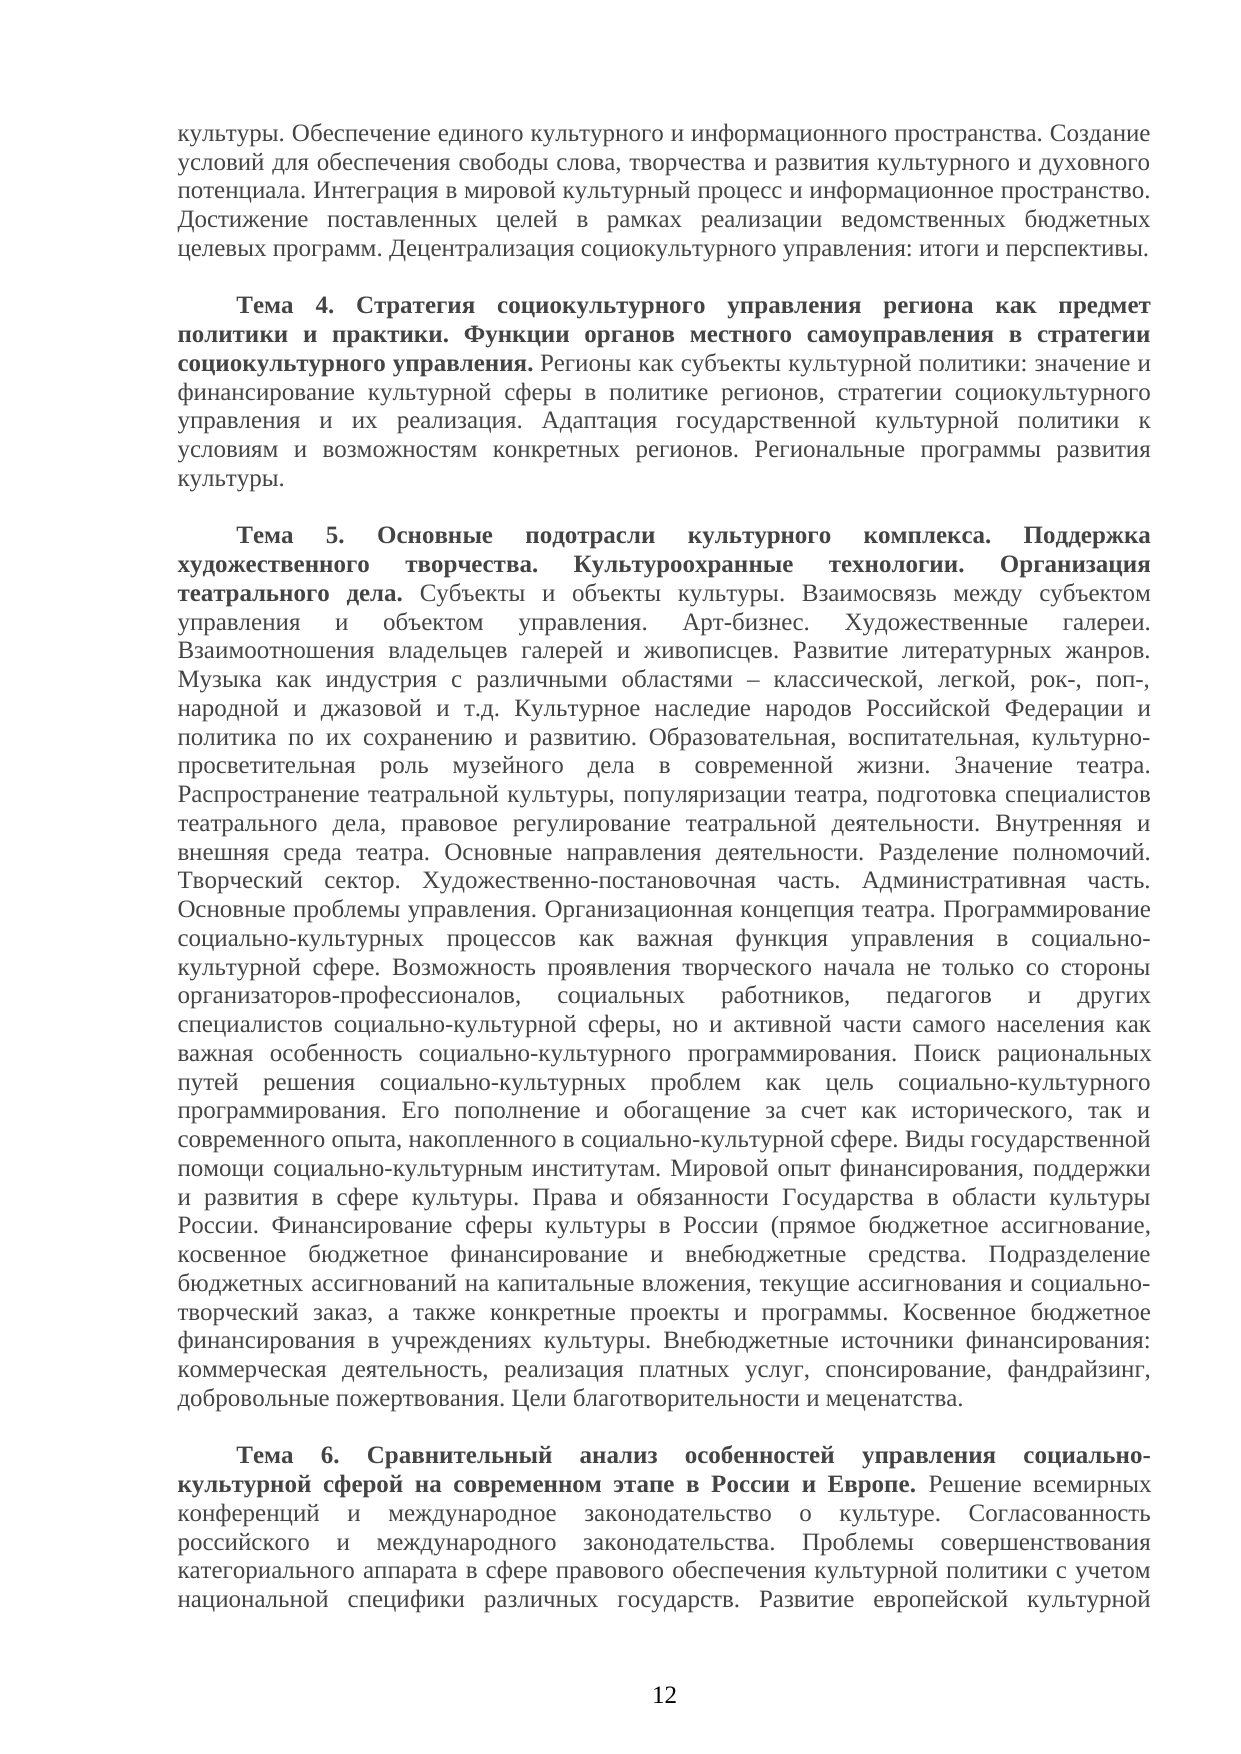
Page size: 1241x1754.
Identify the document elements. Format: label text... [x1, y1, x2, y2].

text Тема 4. Стратегия социокультурного управления региона как предмет политики и практики. Функции органов местного самоуправления в стратегии социокультурного управления. Регионы как субъекты культурной политики: значение и финансирование культурной сферы в политике регионов, стратегии социокультурного управления и их реализация. Адаптация государственной культурной политики к условиям и возможностям конкретных регионов. Региональные программы развития культуры. [177, 291, 1152, 492]
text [177, 118, 1152, 262]
text Тема 5. Основные подотрасли культурного комплекса. Поддержка художественного творчества. Культуроохранные технологии. Организация театрального дела. Субъекты и объекты культуры. Взаимосвязь между субъектом управления и объектом управления. Арт-бизнес. Художественные галереи. Взаимоотношения владельцев галерей и живописцев. Развитие литературных жанров. Музыка как индустрия с различными областями – классической, легкой, рок-, поп-, народной и джазовой и т.д. Культурное наследие народов Российской Федерации и политика по их сохранению и развитию. Образовательная, воспитательная, культурно-просветительная роль музейного дела в современной жизни. Значение театра. Распространение театральной культуры, популяризации театра, подготовка специалистов театрального дела, правовое регулирование театральной деятельности. Внутренняя и внешняя среда театра. Основные направления деятельности. Разделение полномочий. Творческий сектор. Художественно-постановочная часть. Административная часть. Основные проблемы управления. Организационная концепция театра. Программирование социально-культурных процессов как важная функция управления в социально-культурной сфере. Возможность проявления творческого начала не только со стороны организаторов-профессионалов, социальных работников, педагогов и других специалистов социально-культурной сферы, но и активной части самого населения как важная особенность социально-культурного программирования. Поиск рациональных путей решения социально-культурных проблем как цель социально-культурного программирования. Его пополнение и обогащение за счет как исторического, так и современного опыта, накопленного в социально-культурной сфере. Виды государственной помощи социально-культурным институтам. Мировой опыт финансирования, поддержки и развития в сфере культуры. Права и обязанности Государства в области культуры России. Финансирование сферы культуры в России (прямое бюджетное ассигнование, косвенное бюджетное финансирование и внебюджетные средства. Подразделение бюджетных ассигнований на капитальные вложения, текущие ассигнования и социально-творческий заказ, а также конкретные проекты и программы. Косвенное бюджетное финансирования в учреждениях культуры. Внебюджетные источники финансирования: коммерческая деятельность, реализация платных услуг, спонсирование, фандрайзинг, добровольные пожертвования. Цели благотворительности и меценатства. [177, 521, 1152, 1412]
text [177, 1441, 1152, 1613]
